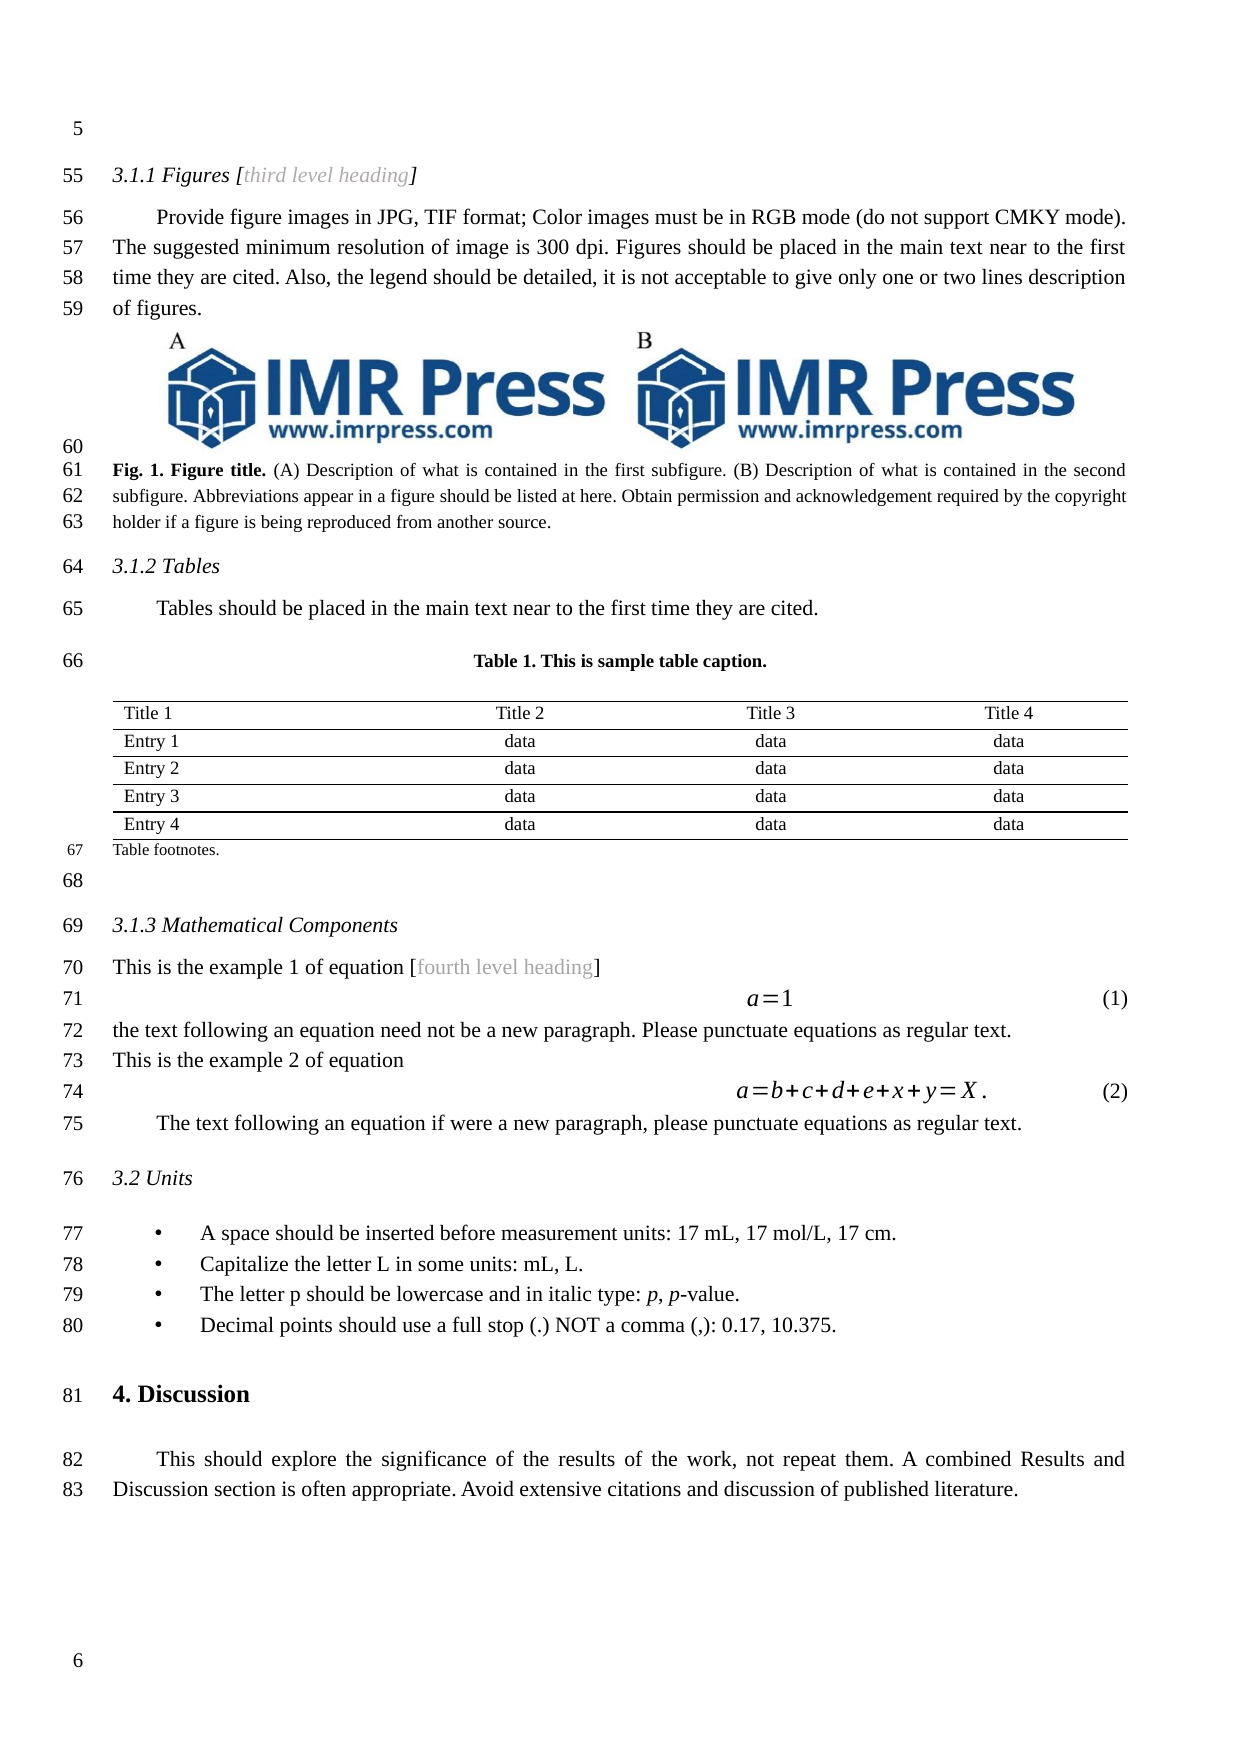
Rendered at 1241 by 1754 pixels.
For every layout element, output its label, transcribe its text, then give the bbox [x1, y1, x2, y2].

list Decimal points should use a full stop (.) NOT a comma (,): 0.17, 10.375. [154, 1312, 1115, 1337]
text Tables should be placed in the main text near to the first time they are cited. [112, 595, 1128, 620]
table_cell data [890, 785, 1128, 811]
text This should explore the significance of the results of the work, not repeat them. A combined Results and Discussion section is often appropriate. Avoid extensive citations and discussion of published literature. [112, 1446, 1128, 1501]
text This is the example 2 of equation [112, 1047, 1128, 1072]
table_cell data [388, 785, 652, 811]
text Table footnotes. [112, 840, 1128, 859]
table_cell data [652, 813, 890, 839]
text Provide figure images in JPG, TIF format; Color images must be in RGB mode (do not support CMKY mode). The suggested minimum resolution of image is 300 dpi. Figures should be placed in the main text near to the first time they are cited. Also, the legend should be detailed, it is not acceptable to give only one or two lines description of figures. [112, 204, 1128, 320]
table_header Title 4 [890, 702, 1128, 728]
table_cell Entry 3 [113, 785, 388, 811]
text This is the example 1 of equation [fourth level heading] [112, 954, 1128, 979]
list A space should be inserted before measurement units: 17 mL, 17 mol/L, 17 cm. [154, 1220, 1115, 1245]
text the text following an equation need not be a new paragraph. Please punctuate equations as regular text. [112, 1017, 1128, 1042]
table_header Title 1 [113, 702, 388, 728]
table_cell data [890, 813, 1128, 839]
table_cell data [890, 730, 1128, 756]
text The text following an equation if were a new paragraph, please punctuate equations as regular text. [112, 1110, 1128, 1135]
text Table 1. This is sample table caption. [112, 650, 1128, 672]
list The letter p should be lowercase and in italic type: p, p-value. [154, 1281, 1115, 1306]
text Fig. 1. Figure title. (A) Description of what is contained in the first subfigure. (B) Description of what is contained in the second subfigure. Abbreviations appear in a figure should be listed at here. Obtain permission and acknowledgement required by the copyright holder if a figure is being reproduced from another source. [112, 459, 1128, 532]
table_cell data [890, 757, 1128, 784]
subtitle 4. Discussion [112, 1379, 1128, 1408]
text (1) [112, 984, 1128, 1012]
table_cell Entry 2 [113, 757, 388, 784]
subtitle 3.1.1 Figures [third level heading] [112, 162, 1128, 187]
table_cell data [652, 730, 890, 756]
picture [158, 324, 1082, 454]
table_cell data [652, 757, 890, 784]
text (2) [112, 1077, 1128, 1105]
table_cell data [388, 730, 652, 756]
text 3.2 Units [112, 1165, 1128, 1190]
list Capitalize the letter L in some units: mL, L. [154, 1251, 1115, 1276]
subtitle 3.1.2 Tables [112, 553, 1128, 578]
subtitle 3.1.3 Mathematical Components [112, 912, 1128, 937]
table_cell data [388, 813, 652, 839]
table_header Title 2 [388, 702, 652, 728]
table_cell Entry 1 [113, 730, 388, 756]
table_cell data [388, 757, 652, 784]
table_cell Entry 4 [113, 813, 388, 839]
table_header Title 3 [652, 702, 890, 728]
table_cell data [652, 785, 890, 811]
